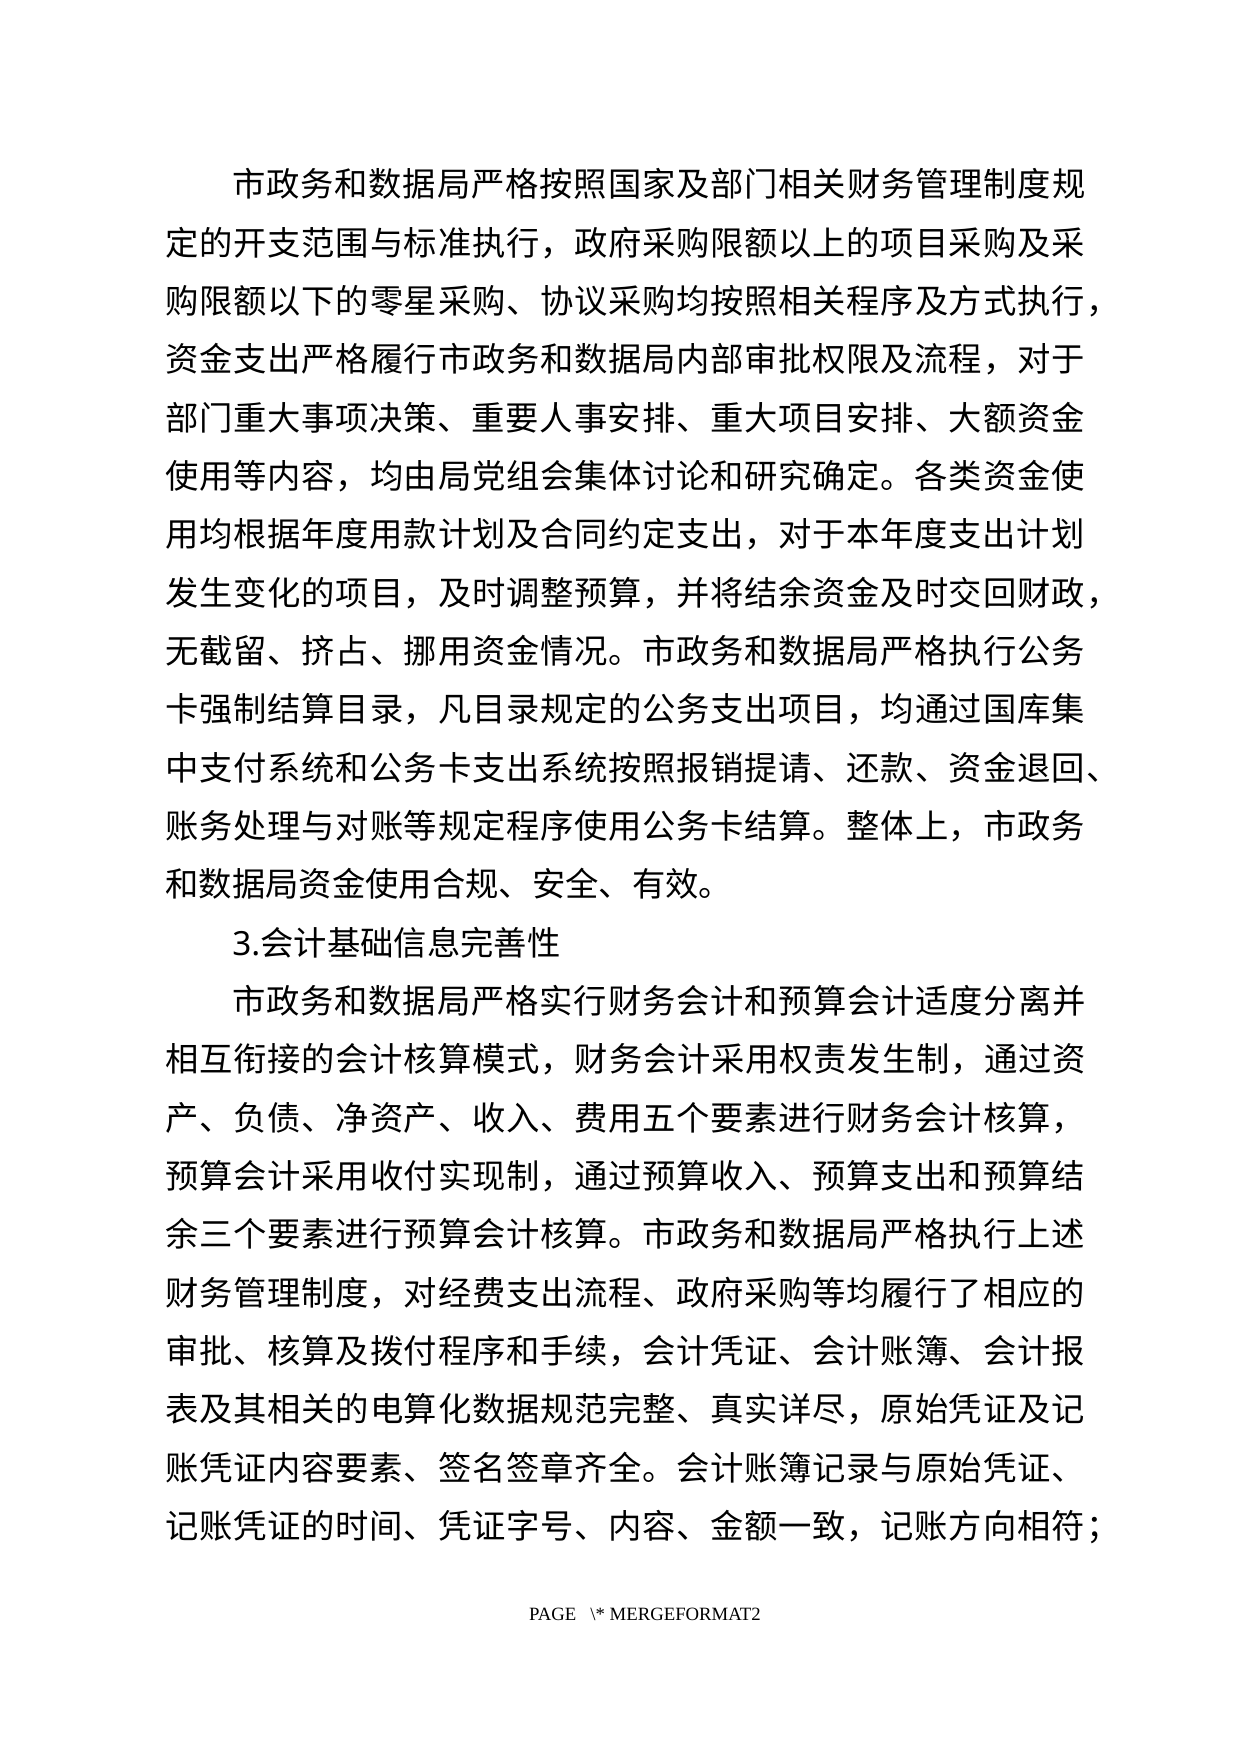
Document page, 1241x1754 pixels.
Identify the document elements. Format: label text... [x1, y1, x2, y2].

text 市政务和数据局严格按照国家及部门相关财务管理制度规定的开支范围与标准执行，政府采购限额以上的项目采购及采购限额以下的零星采购、协议采购均按照相关程序及方式执行，资金支出严格履行市政务和数据局内部审批权限及流程，对于部门重大事项决策、重要人事安排、‌重大项目安排‌、大额资金使用等内容，均由局党组会集体讨论和研究确定。各类资金使用均根据年度用款计划及合同约定支出，对于本年度支出计划发生变化的项目，及时调整预算，并将结余资金及时交回财政，无截留、挤占、挪用资金情况。市政务和数据局严格执行公务卡强制结算目录，凡目录规定的公务支出项目，均通过国库集中支付系统和公务卡支出系统按照报销提请、还款、资金退回、账务处理与对账等规定程序使用公务卡结算。整体上，市政务和数据局资金使用合规、安全、有效。 [165, 150, 1087, 908]
text 3.会计基础信息完善性 [165, 908, 1087, 967]
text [165, 967, 1087, 1550]
